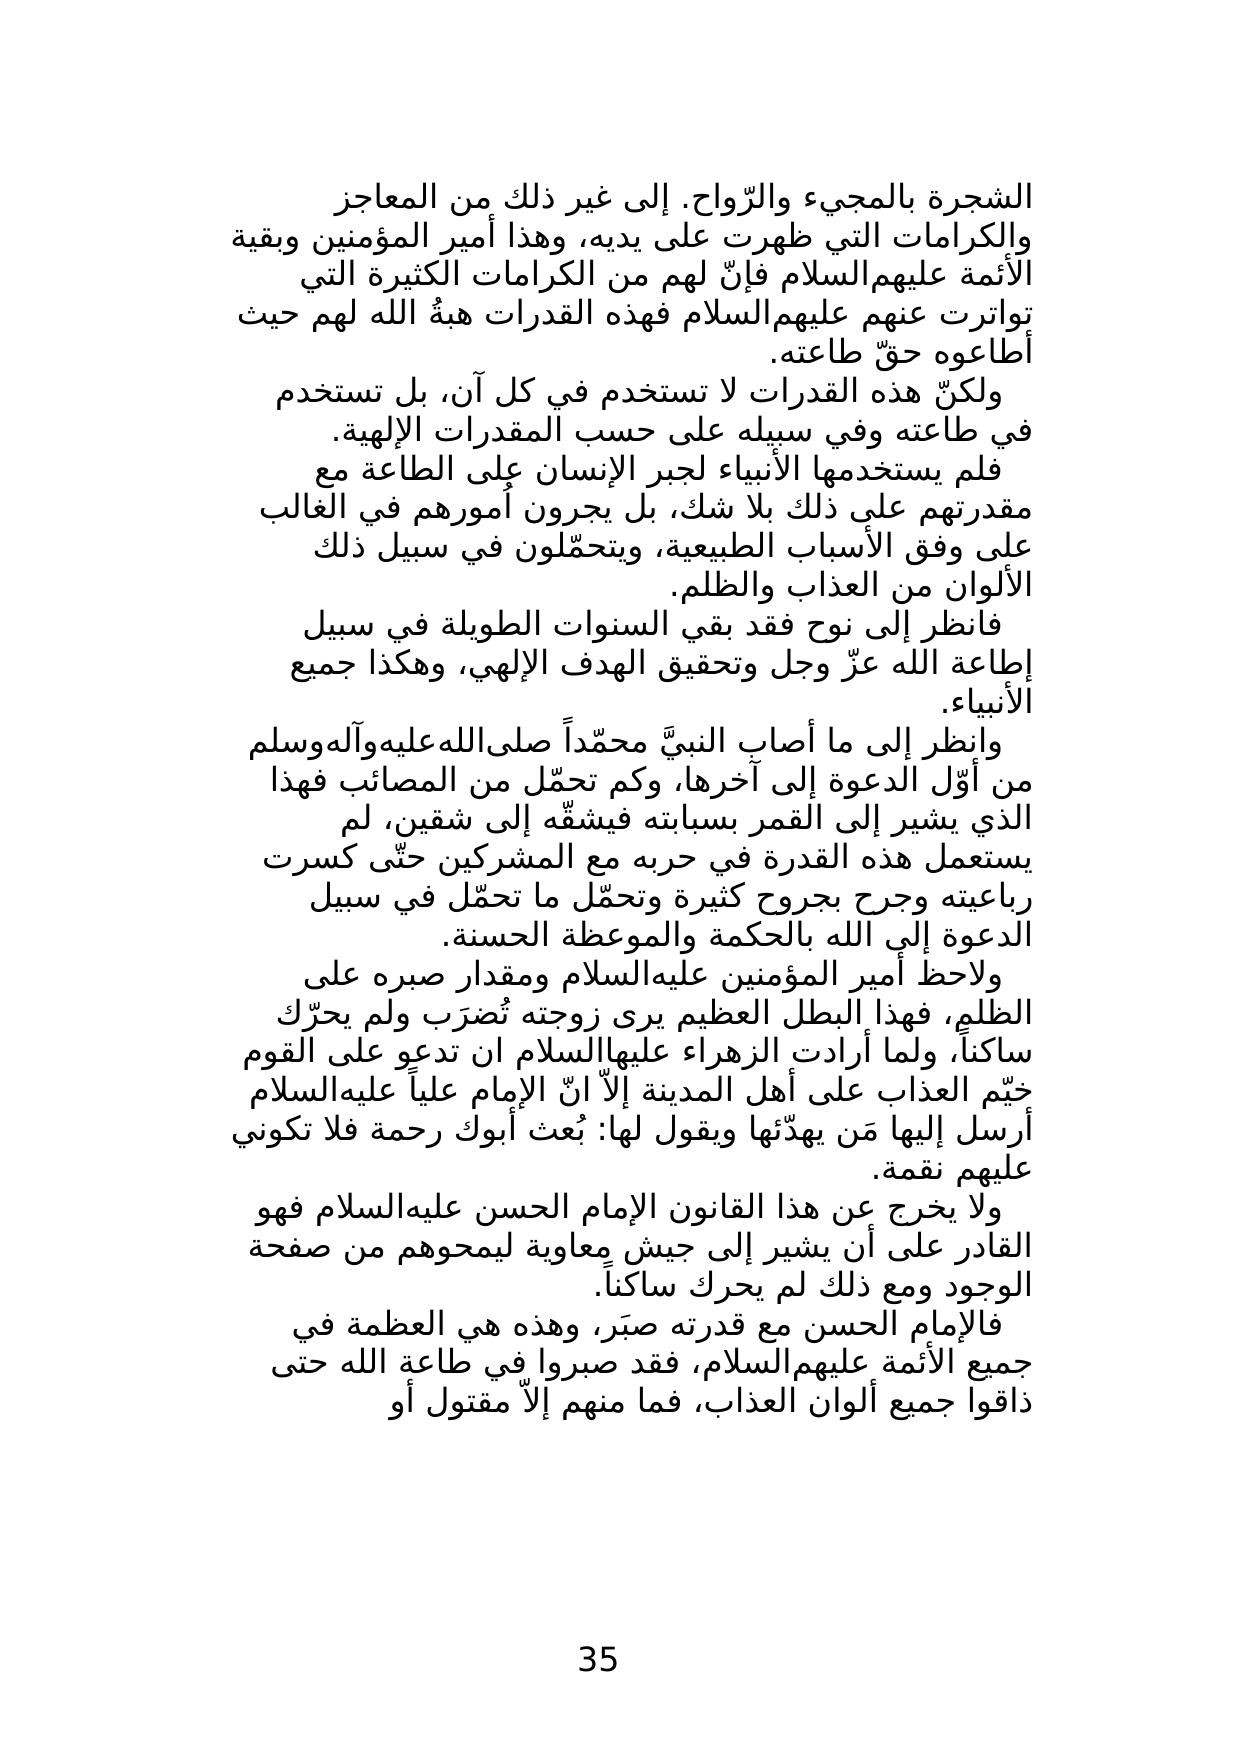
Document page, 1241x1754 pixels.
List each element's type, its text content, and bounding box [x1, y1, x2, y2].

text ولاحظ أمير المؤمنين عليه‌السلام ومقدار صبره على الظلم، فهذا البطل العظيم يرى زوجته تُضرَب ولم يحرّك ساكناً، ولما أرادت الزهراء عليها‌السلام ان تدعو على القوم خيّم العذاب على أهل المدينة إلاّ انّ الإمام علياً عليه‌السلام أرسل إليها مَن يهدّئها ويقول لها: بُعث أبوك رحمة فلا تكوني عليهم نقمة. [222, 954, 1033, 1187]
text وانظر إلى ما أصاب النبيَّ محمّداً صلى‌الله‌عليه‌وآله‌وسلم من أوّل الدعوة إلى آخرها، وكم تحمّل من المصائب فهذا الذي يشير إلى القمر بسبابته فيشقّه إلى شقين، لم يستعمل هذه القدرة في حربه مع المشركين حتّى كسرت رباعيته وجرح بجروح كثيرة وتحمّل ما تحمّل في سبيل الدعوة إلى الله بالحكمة والموعظة الحسنة. [222, 721, 1033, 954]
text فلم يستخدمها الأنبياء لجبر الإنسان على الطاعة مع مقدرتهم على ذلك بلا شك، بل يجرون اُمورهم في الغالب على وفق الأسباب الطبيعية، ويتحمّلون في سبيل ذلك الألوان من العذاب والظلم. [222, 449, 1033, 604]
text ولا يخرج عن هذا القانون الإمام الحسن عليه‌السلام فهو القادر على أن يشير إلى جيش معاوية ليمحوهم من صفحة الوجود ومع ذلك لم يحرك ساكناً. [222, 1187, 1033, 1304]
text فانظر إلى نوح فقد بقي السنوات الطويلة في سبيل إطاعة الله عزّ وجل وتحقيق الهدف الإلهي، وهكذا جميع الأنبياء. [222, 604, 1033, 721]
text الشجرة بالمجيء والرّواح. إلى غير ذلك من المعاجز والكرامات التي ظهرت على يديه، وهذا أمير المؤمنين وبقية الأئمة عليهم‌السلام فإنّ لهم من الكرامات الكثيرة التي تواترت عنهم عليهم‌السلام فهذه القدرات هبةُ الله لهم حيث أطاعوه حقّ طاعته. [222, 177, 1033, 371]
text فالإمام الحسن مع قدرته صبَر، وهذه هي العظمة في جميع الأئمة عليهم‌السلام، فقد صبروا في طاعة الله حتى ذاقوا جميع ألوان العذاب، فما منهم إلاّ مقتول أو [222, 1304, 1033, 1421]
text ولكنّ هذه القدرات لا تستخدم في كل آن، بل تستخدم في طاعته وفي سبيله على حسب المقدرات الإلهية. [222, 371, 1033, 449]
